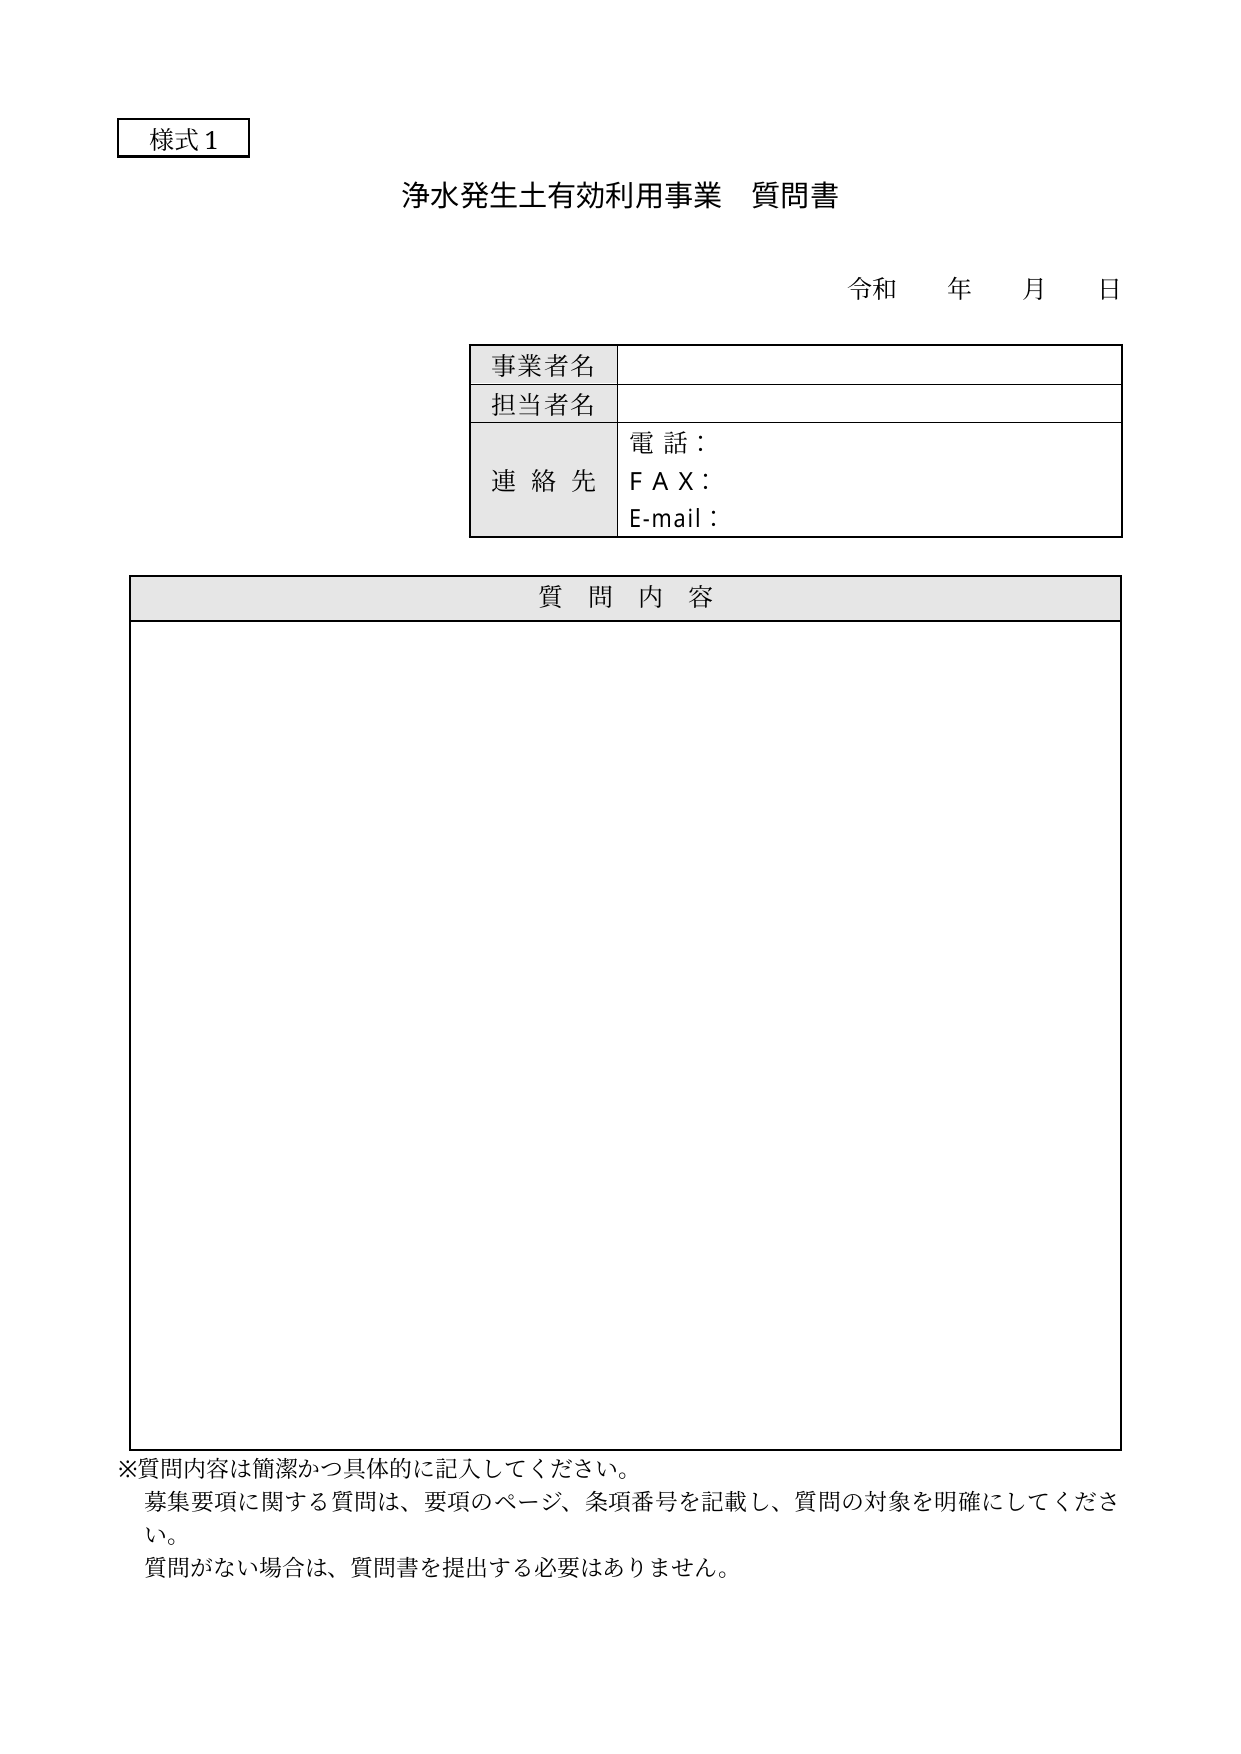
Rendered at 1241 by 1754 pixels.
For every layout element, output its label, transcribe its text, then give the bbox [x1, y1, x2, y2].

table_cell [618, 385, 1121, 422]
table_cell 電話： FAX： E-mail： [618, 423, 1121, 536]
table_header [618, 346, 1121, 383]
table_cell 担当者名 [471, 385, 617, 422]
text ※質問内容は簡潔かつ具体的に記入してください。 [118, 1451, 1122, 1484]
text 浄水発生土有効利用事業 質問書 [118, 156, 1122, 231]
text 令和 年 月 日 [118, 269, 1122, 306]
table_cell [131, 622, 1120, 1449]
table_cell 連絡先 [471, 423, 617, 536]
table_header 事業者名 [471, 346, 617, 383]
text 募集要項に関する質問は、要項のページ、条項番号を記載し、質問の対象を明確にしてください。 [144, 1484, 1122, 1550]
text 質問がない場合は、質問書を提出する必要はありません。 [144, 1550, 1122, 1583]
table_header 質 問 内 容 [131, 577, 1120, 620]
